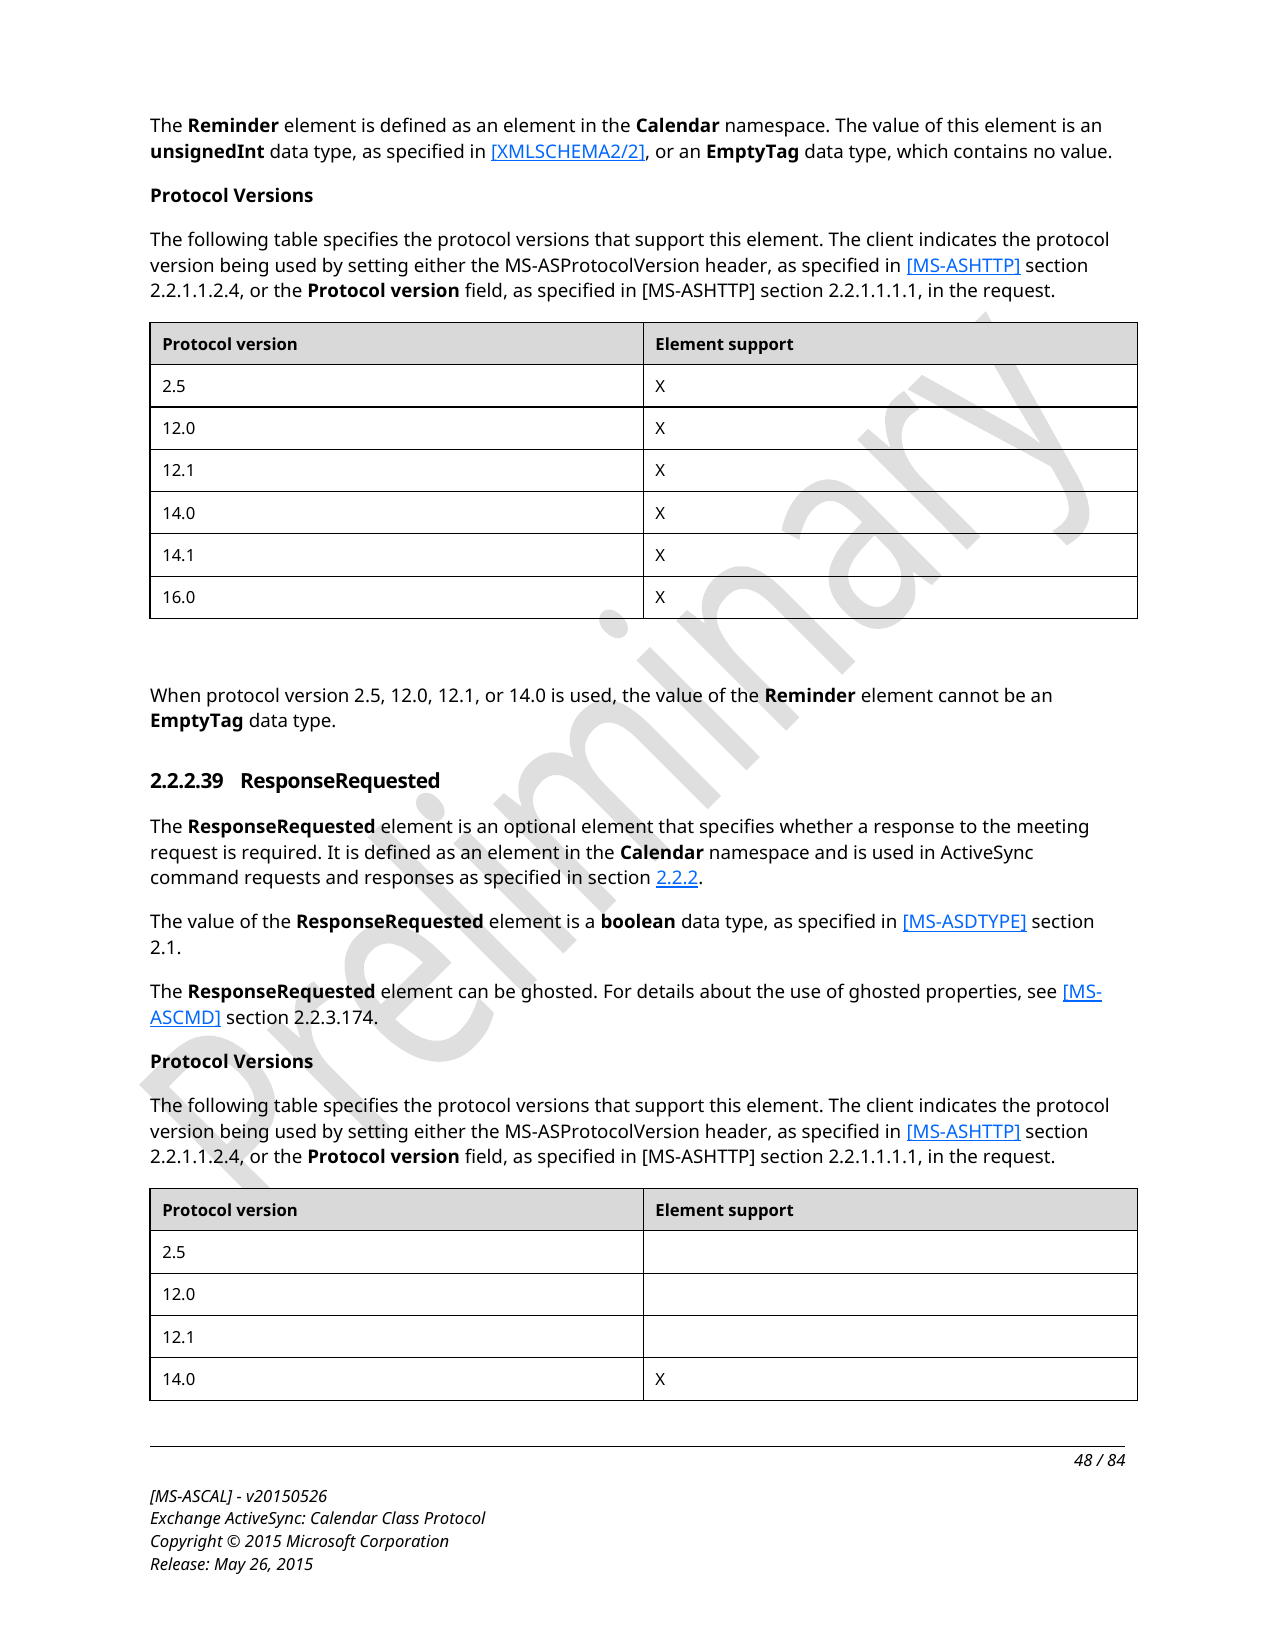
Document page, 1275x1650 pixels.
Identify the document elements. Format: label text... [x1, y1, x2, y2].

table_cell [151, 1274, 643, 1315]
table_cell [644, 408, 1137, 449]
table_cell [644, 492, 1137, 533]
text The ResponseRequested element can be ghosted. For details about the use of ghosted properties, see [MS-ASCMD] section 2.2.3.174. [150, 979, 1125, 1030]
text When protocol version 2.5, 12.0, 12.1, or 14.0 is used, the value of the Reminder element cannot be an EmptyTag data type. [150, 682, 1125, 733]
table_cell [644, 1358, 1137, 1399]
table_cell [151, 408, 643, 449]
text The following table specifies the protocol versions that support this element. The client indicates the protocol version being used by setting either the MS-ASProtocolVersion header, as specified in [MS-ASHTTP] section 2.2.1.1.2.4, or the Protocol version field, as specified in [MS-ASHTTP] section 2.2.1.1.1.1, in the request. [150, 1093, 1125, 1169]
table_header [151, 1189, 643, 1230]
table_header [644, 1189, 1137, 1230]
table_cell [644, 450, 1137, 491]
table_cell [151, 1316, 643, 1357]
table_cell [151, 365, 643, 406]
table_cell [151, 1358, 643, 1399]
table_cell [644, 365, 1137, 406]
text Protocol Versions [150, 1048, 1125, 1074]
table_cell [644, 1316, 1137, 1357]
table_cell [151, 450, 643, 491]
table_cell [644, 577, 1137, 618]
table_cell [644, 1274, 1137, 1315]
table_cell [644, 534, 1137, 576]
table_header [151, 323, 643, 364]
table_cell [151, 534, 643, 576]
subtitle ResponseRequested [150, 766, 1125, 795]
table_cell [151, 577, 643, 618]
text Protocol Versions [150, 182, 1125, 208]
text The value of the ResponseRequested element is a boolean data type, as specified in [MS-ASDTYPE] section 2.1. [150, 909, 1125, 960]
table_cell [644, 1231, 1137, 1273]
text The ResponseRequested element is an optional element that specifies whether a response to the meeting request is required. It is defined as an element in the Calendar namespace and is used in ActiveSync command requests and responses as specified in section 2.2.2. [150, 813, 1125, 890]
text The following table specifies the protocol versions that support this element. The client indicates the protocol version being used by setting either the MS-ASProtocolVersion header, as specified in [MS-ASHTTP] section 2.2.1.1.2.4, or the Protocol version field, as specified in [MS-ASHTTP] section 2.2.1.1.1.1, in the request. [150, 227, 1125, 303]
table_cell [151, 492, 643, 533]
text The Reminder element is defined as an element in the Calendar namespace. The value of this element is an unsignedInt data type, as specified in [XMLSCHEMA2/2], or an EmptyTag data type, which contains no value. [150, 112, 1125, 163]
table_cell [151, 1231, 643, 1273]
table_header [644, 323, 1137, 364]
